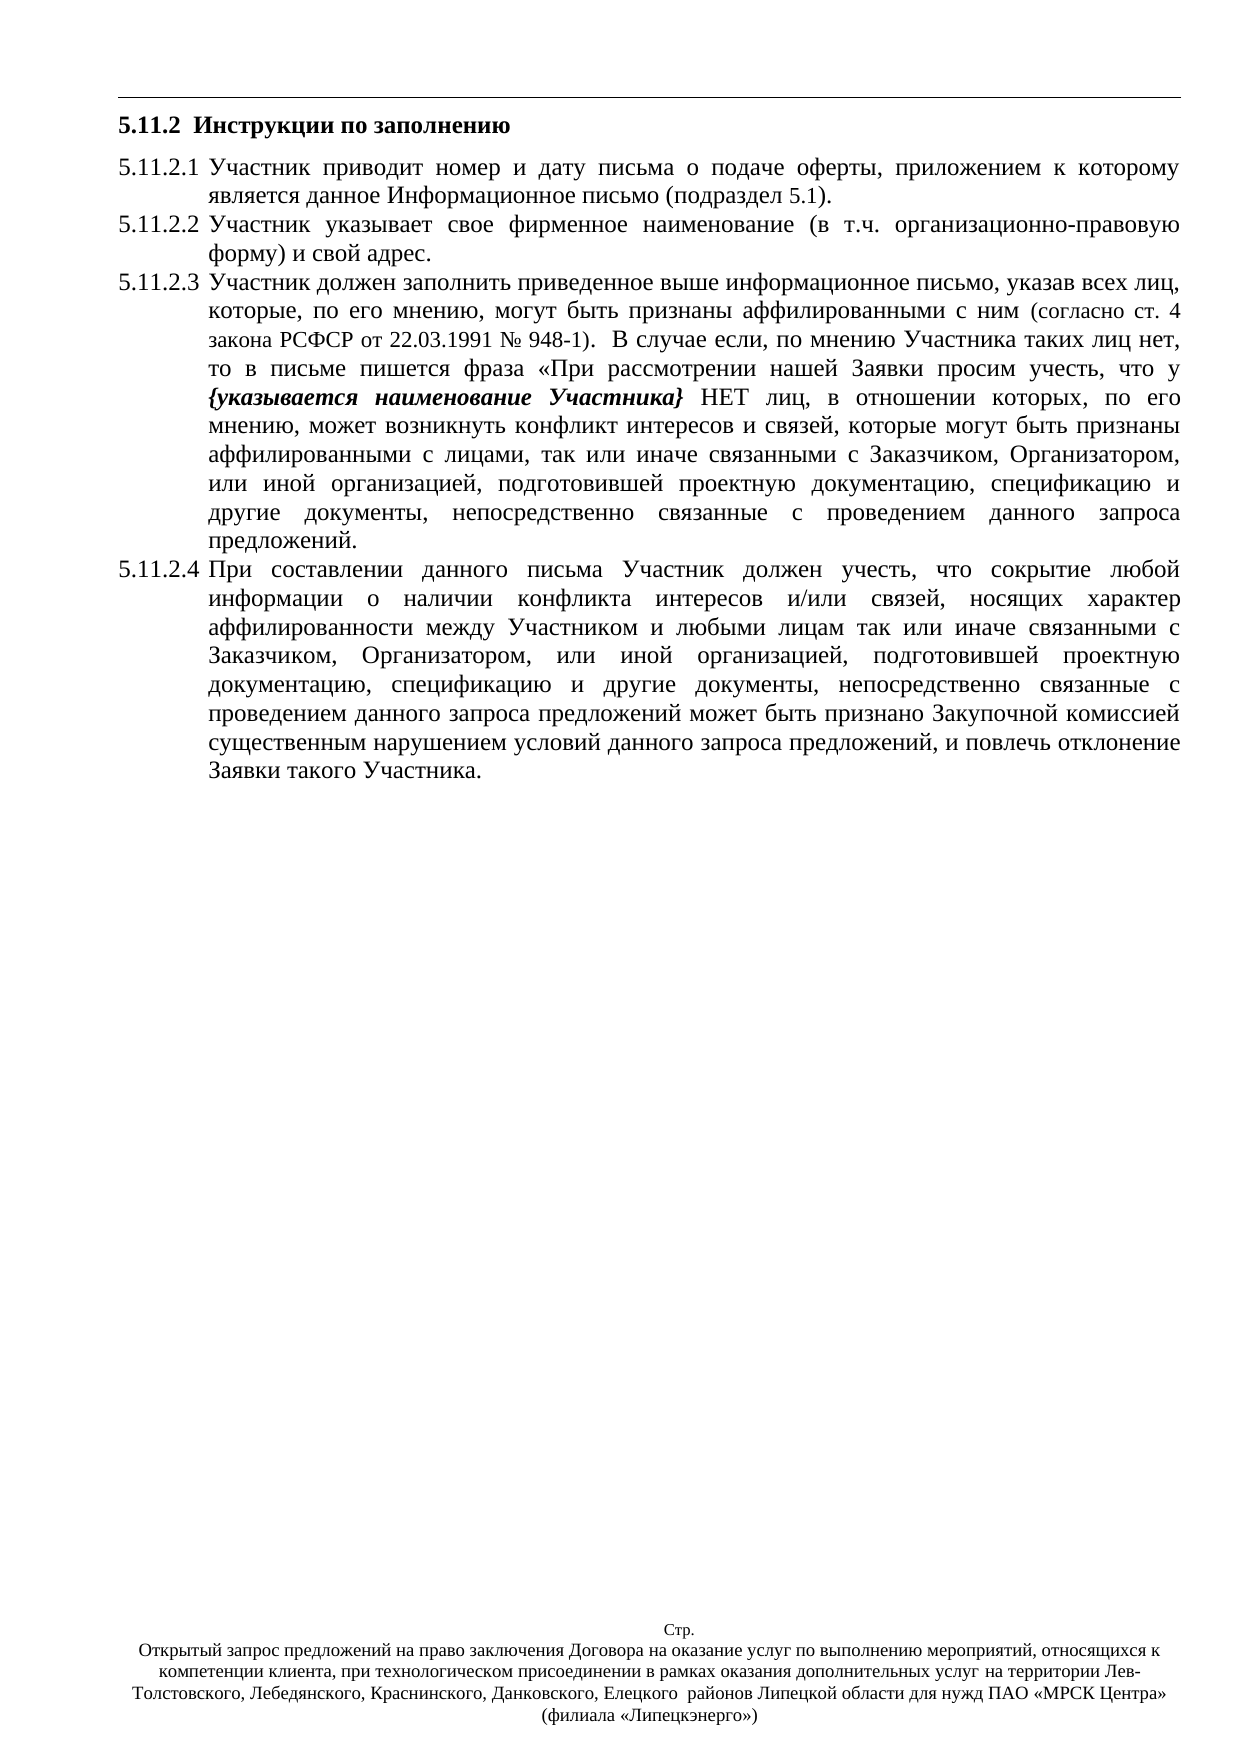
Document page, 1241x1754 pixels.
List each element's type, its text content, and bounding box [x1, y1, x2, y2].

list При составлении данного письма Участник должен учесть, что сокрытие любой информации о наличии конфликта интересов и/или связей, носящих характер аффилированности между Участником и любыми лицам так или иначе связанными с Заказчиком, Организатором, или иной организацией, подготовившей проектную документацию, спецификацию и другие документы, непосредственно связанные с проведением данного запроса предложений может быть признано Закупочной комиссией существенным нарушением условий данного запроса предложений, и повлечь отклонение Заявки такого Участника. [118, 554, 1181, 784]
list Участник должен заполнить приведенное выше информационное письмо, указав всех лиц, которые, по его мнению, могут быть признаны аффилированными с ним (согласно ст. 4 закона РСФСР от 22.03.1991 № 948-1). В случае если, по мнению Участника таких лиц нет, то в письме пишется фраза «При рассмотрении нашей Заявки просим учесть, что у {указывается наименование Участника} НЕТ лиц, в отношении которых, по его мнению, может возникнуть конфликт интересов и связей, которые могут быть признаны аффилированными с лицами, так или иначе связанными с Заказчиком, Организатором, или иной организацией, подготовившей проектную документацию, спецификацию и другие документы, непосредственно связанные с проведением данного запроса предложений. [118, 267, 1181, 554]
list Участник приводит номер и дату письма о подаче оферты, приложением к которому является данное Информационное письмо (подраздел 5.1). [118, 152, 1181, 209]
subtitle Инструкции по заполнению [118, 111, 1181, 139]
list Участник указывает свое фирменное наименование (в т.ч. организационно-правовую форму) и свой адрес. [118, 209, 1181, 267]
